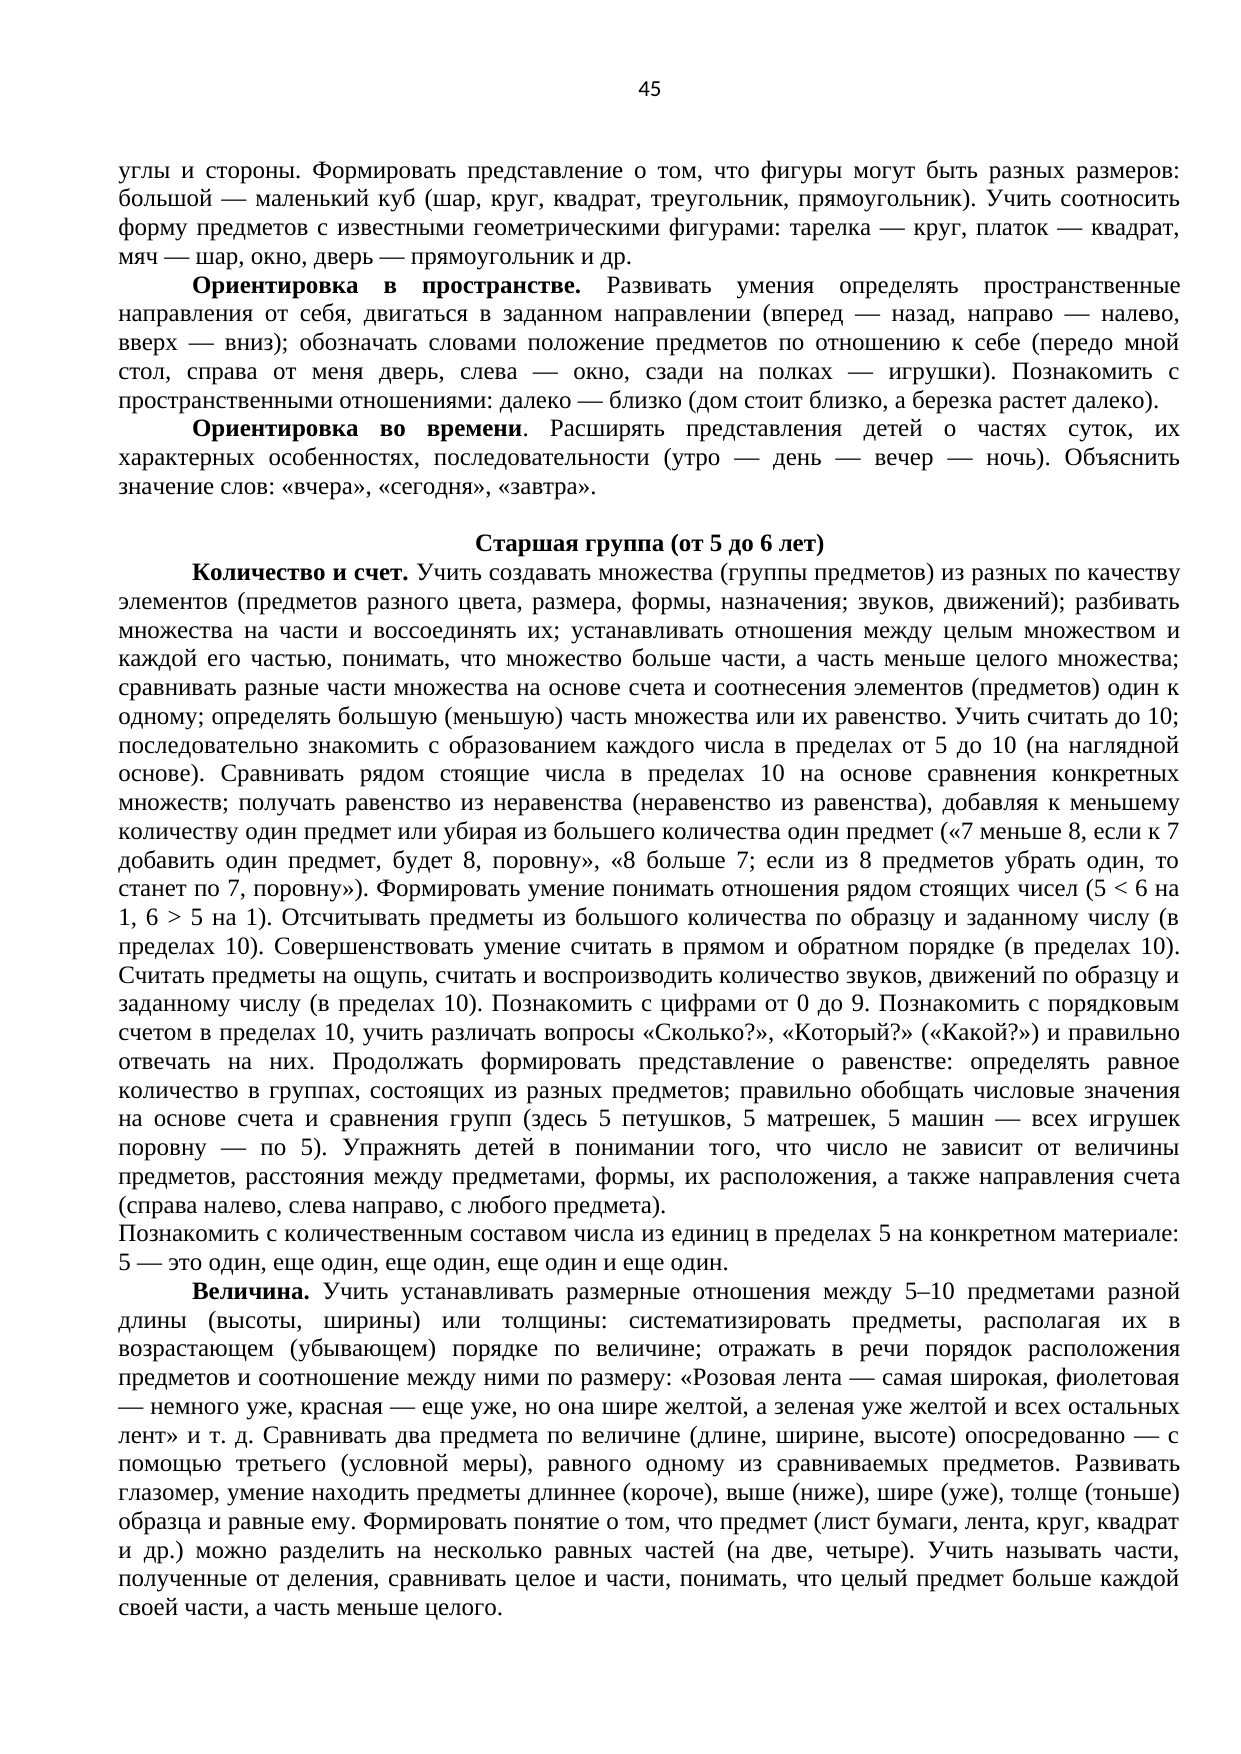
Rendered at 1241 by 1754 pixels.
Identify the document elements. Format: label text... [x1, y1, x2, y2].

text Величина. Учить устанавливать размерные отношения между 5–10 предметами разной длины (высоты, ширины) или толщины: систематизировать предметы, располагая их в возрастающем (убывающем) порядке по величине; отражать в речи порядок расположения предметов и соотношение между ними по размеру: «Розовая лента — самая широкая, фиолетовая — немного уже, красная — еще уже, но она шире желтой, а зеленая уже желтой и всех остальных лент» и т. д. Сравнивать два предмета по величине (длине, ширине, высоте) опосредованно — с помощью третьего (условной меры), равного одному из сравниваемых предметов. Развивать глазомер, умение находить предметы длиннее (короче), выше (ниже), шире (уже), толще (тоньше) образца и равные ему. Формировать понятие о том, что предмет (лист бумаги, лента, круг, квадрат и др.) можно разделить на несколько равных частей (на две, четыре). Учить называть части, полученные от деления, сравнивать целое и части, понимать, что целый предмет больше каждой своей части, а часть меньше целого. [118, 1276, 1181, 1621]
text Ориентировка в пространстве. Развивать умения определять пространственные направления от себя, двигаться в заданном направлении (вперед — назад, направо — налево, вверх — вниз); обозначать словами положение предметов по отношению к себе (передо мной стол, справа от меня дверь, слева — окно, сзади на полках — игрушки). Познакомить с пространственными отношениями: далеко — близко (дом стоит близко, а березка растет далеко). [118, 270, 1181, 413]
text Познакомить с количественным составом числа из единиц в пределах 5 на конкретном материале: 5 — это один, еще один, еще один, еще один и еще один. [118, 1218, 1181, 1276]
text Ориентировка во времени. Расширять представления детей о частях суток, их характерных особенностях, последовательности (утро — день — вечер — ночь). Объяснить значение слов: «вчера», «сегодня», «завтра». [118, 413, 1181, 500]
text Старшая группа (от 5 до 6 лет) [118, 528, 1181, 557]
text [118, 155, 1181, 270]
text Количество и счет. Учить создавать множества (группы предметов) из разных по качеству элементов (предметов разного цвета, размера, формы, назначения; звуков, движений); разбивать множества на части и воссоединять их; устанавливать отношения между целым множеством и каждой его частью, понимать, что множество больше части, а часть меньше целого множества; сравнивать разные части множества на основе счета и соотнесения элементов (предметов) один к одному; определять большую (меньшую) часть множества или их равенство. Учить считать до 10; последовательно знакомить с образованием каждого числа в пределах от 5 до 10 (на наглядной основе). Сравнивать рядом стоящие числа в пределах 10 на основе сравнения конкретных множеств; получать равенство из неравенства (неравенство из равенства), добавляя к меньшему количеству один предмет или убирая из большего количества один предмет («7 меньше 8, если к 7 добавить один предмет, будет 8, поровну», «8 больше 7; если из 8 предметов убрать один, то станет по 7, поровну»). Формировать умение понимать отношения рядом стоящих чисел (5 < 6 на 1, 6 > 5 на 1). Отсчитывать предметы из большого количества по образцу и заданному числу (в пределах 10). Совершенствовать умение считать в прямом и обратном порядке (в пределах 10). Считать предметы на ощупь, считать и воспроизводить количество звуков, движений по образцу и заданному числу (в пределах 10). Познакомить с цифрами от 0 до 9. Познакомить с порядковым счетом в пределах 10, учить различать вопросы «Сколько?», «Который?» («Какой?») и правильно отвечать на них. Продолжать формировать представление о равенстве: определять равное количество в группах, состоящих из разных предметов; правильно обобщать числовые значения на основе счета и сравнения групп (здесь 5 петушков, 5 матрешек, 5 машин — всех игрушек поровну — по 5). Упражнять детей в понимании того, что число не зависит от величины предметов, расстояния между предметами, формы, их расположения, а также направления счета (справа налево, слева направо, с любого предмета). [118, 557, 1181, 1218]
